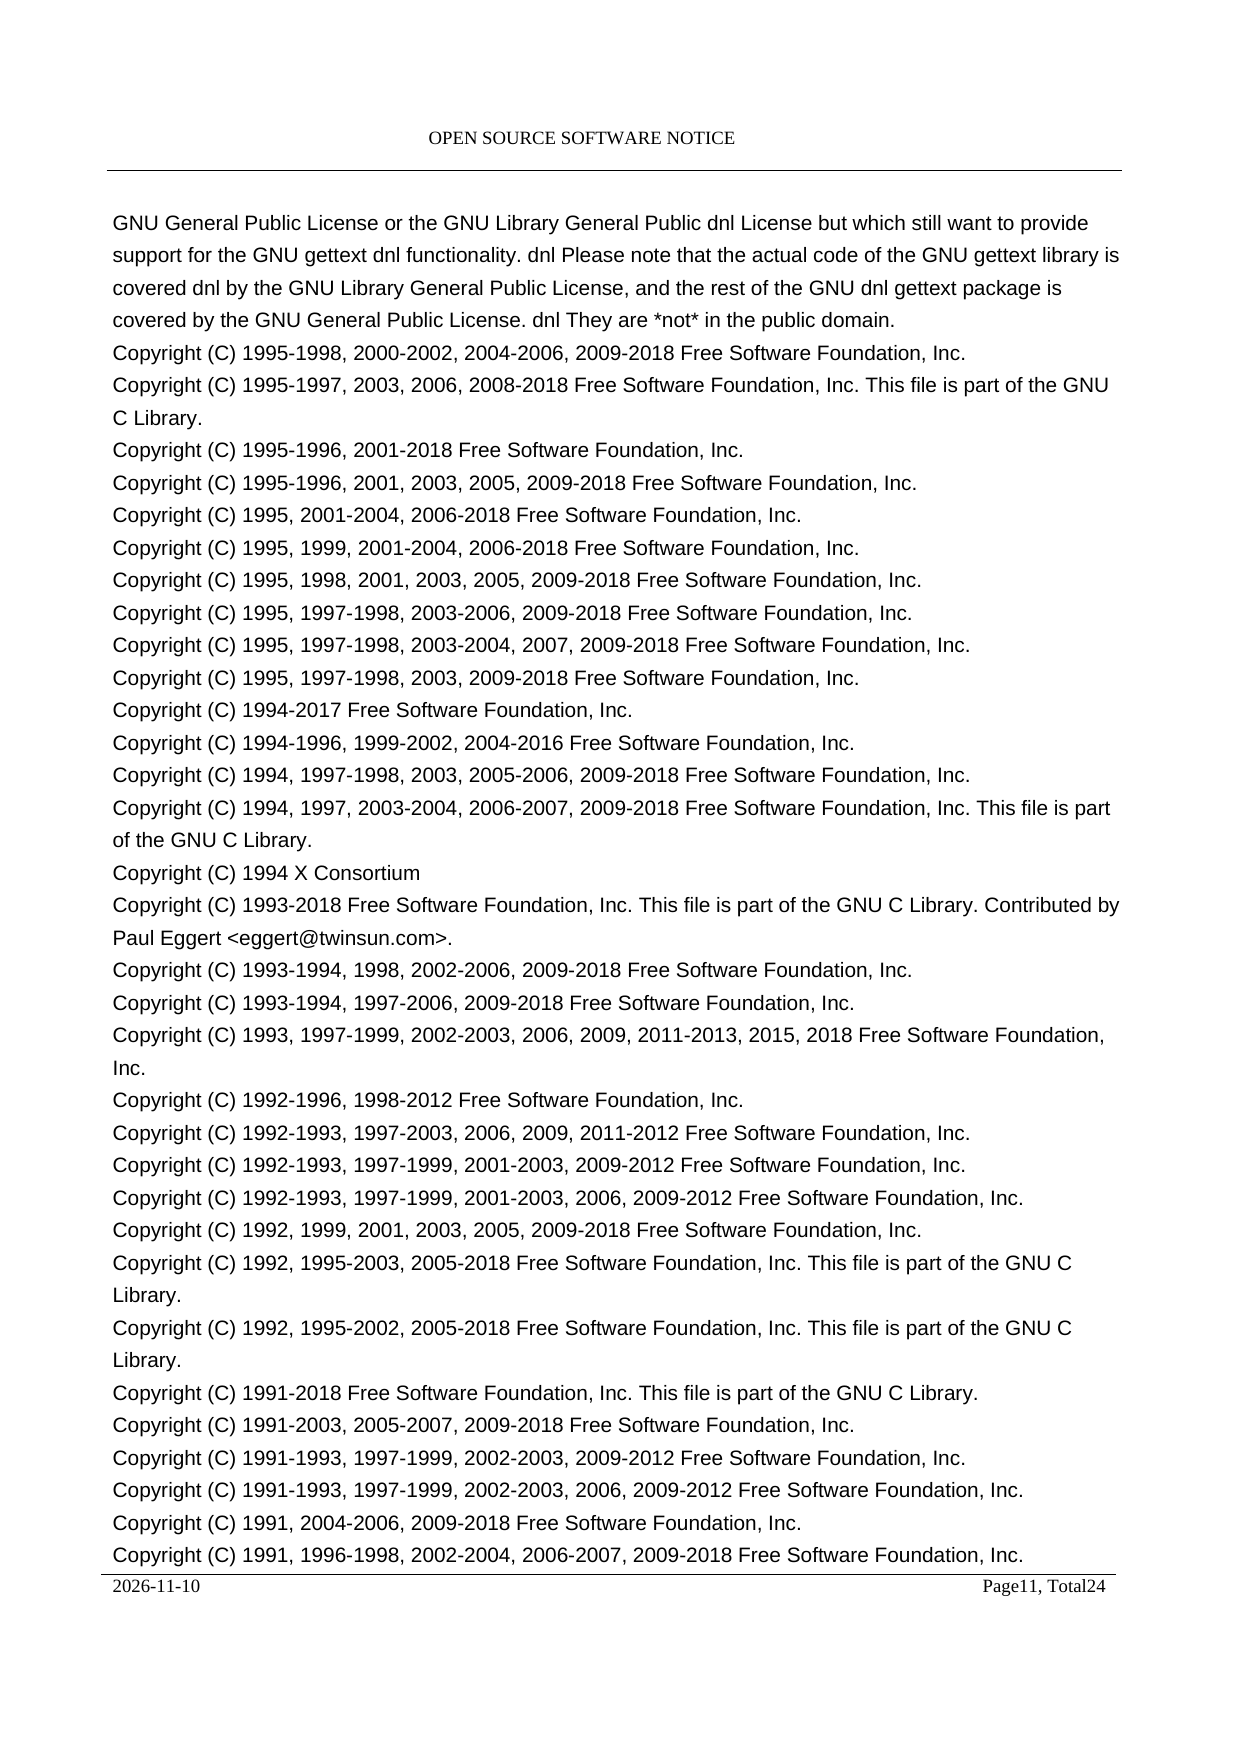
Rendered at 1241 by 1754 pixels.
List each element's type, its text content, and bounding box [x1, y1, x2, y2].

text Copyright (C) 1991, 2004-2006, 2009-2018 Free Software Foundation, Inc. [112, 1506, 1128, 1539]
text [112, 206, 1128, 336]
text Copyright (C) 1991-2003, 2005-2007, 2009-2018 Free Software Foundation, Inc. [112, 1409, 1128, 1441]
text Copyright (C) 1995, 1997-1998, 2003, 2009-2018 Free Software Foundation, Inc. [112, 661, 1128, 694]
text Copyright (C) 1995-1997, 2003, 2006, 2008-2018 Free Software Foundation, Inc. This file is part of the GNU C Library. [112, 369, 1128, 434]
text Copyright (C) 1991-1993, 1997-1999, 2002-2003, 2009-2012 Free Software Foundation, Inc. [112, 1441, 1128, 1474]
text Copyright (C) 1992, 1995-2002, 2005-2018 Free Software Foundation, Inc. This file is part of the GNU C Library. [112, 1311, 1128, 1376]
text Copyright (C) 1995, 2001-2004, 2006-2018 Free Software Foundation, Inc. [112, 499, 1128, 531]
text Copyright (C) 1993, 1997-1999, 2002-2003, 2006, 2009, 2011-2013, 2015, 2018 Free Software Foundation, Inc. [112, 1019, 1128, 1084]
text Copyright (C) 1995-1996, 2001, 2003, 2005, 2009-2018 Free Software Foundation, Inc. [112, 466, 1128, 499]
text Copyright (C) 1992, 1995-2003, 2005-2018 Free Software Foundation, Inc. This file is part of the GNU C Library. [112, 1246, 1128, 1311]
text Copyright (C) 1991-2018 Free Software Foundation, Inc. This file is part of the GNU C Library. [112, 1376, 1128, 1409]
text Copyright (C) 1993-1994, 1998, 2002-2006, 2009-2018 Free Software Foundation, Inc. [112, 954, 1128, 986]
text Copyright (C) 1995-1996, 2001-2018 Free Software Foundation, Inc. [112, 434, 1128, 466]
text Copyright (C) 1994-2017 Free Software Foundation, Inc. [112, 694, 1128, 726]
text Copyright (C) 1994, 1997, 2003-2004, 2006-2007, 2009-2018 Free Software Foundation, Inc. This file is part of the GNU C Library. [112, 791, 1128, 856]
text Copyright (C) 1992-1993, 1997-2003, 2006, 2009, 2011-2012 Free Software Foundation, Inc. [112, 1116, 1128, 1149]
text Copyright (C) 1995, 1997-1998, 2003-2004, 2007, 2009-2018 Free Software Foundation, Inc. [112, 629, 1128, 661]
text Copyright (C) 1992-1993, 1997-1999, 2001-2003, 2006, 2009-2012 Free Software Foundation, Inc. [112, 1181, 1128, 1214]
text Copyright (C) 1992-1993, 1997-1999, 2001-2003, 2009-2012 Free Software Foundation, Inc. [112, 1149, 1128, 1181]
text Copyright (C) 1992-1996, 1998-2012 Free Software Foundation, Inc. [112, 1084, 1128, 1116]
text Copyright (C) 1991, 1996-1998, 2002-2004, 2006-2007, 2009-2018 Free Software Foundation, Inc. [112, 1539, 1128, 1571]
text Copyright (C) 1995, 1998, 2001, 2003, 2005, 2009-2018 Free Software Foundation, Inc. [112, 564, 1128, 596]
text Copyright (C) 1993-1994, 1997-2006, 2009-2018 Free Software Foundation, Inc. [112, 986, 1128, 1019]
text Copyright (C) 1994 X Consortium [112, 856, 1128, 889]
text Copyright (C) 1994, 1997-1998, 2003, 2005-2006, 2009-2018 Free Software Foundation, Inc. [112, 759, 1128, 791]
text Copyright (C) 1994-1996, 1999-2002, 2004-2016 Free Software Foundation, Inc. [112, 726, 1128, 759]
text Copyright (C) 1995, 1999, 2001-2004, 2006-2018 Free Software Foundation, Inc. [112, 531, 1128, 564]
text Copyright (C) 1992, 1999, 2001, 2003, 2005, 2009-2018 Free Software Foundation, Inc. [112, 1214, 1128, 1246]
text Copyright (C) 1991-1993, 1997-1999, 2002-2003, 2006, 2009-2012 Free Software Foundation, Inc. [112, 1474, 1128, 1506]
text Copyright (C) 1995-1998, 2000-2002, 2004-2006, 2009-2018 Free Software Foundation, Inc. [112, 336, 1128, 369]
text Copyright (C) 1995, 1997-1998, 2003-2006, 2009-2018 Free Software Foundation, Inc. [112, 596, 1128, 629]
text Copyright (C) 1993-2018 Free Software Foundation, Inc. This file is part of the GNU C Library. Contributed by Paul Eggert <eggert@twinsun.com>. [112, 889, 1128, 954]
